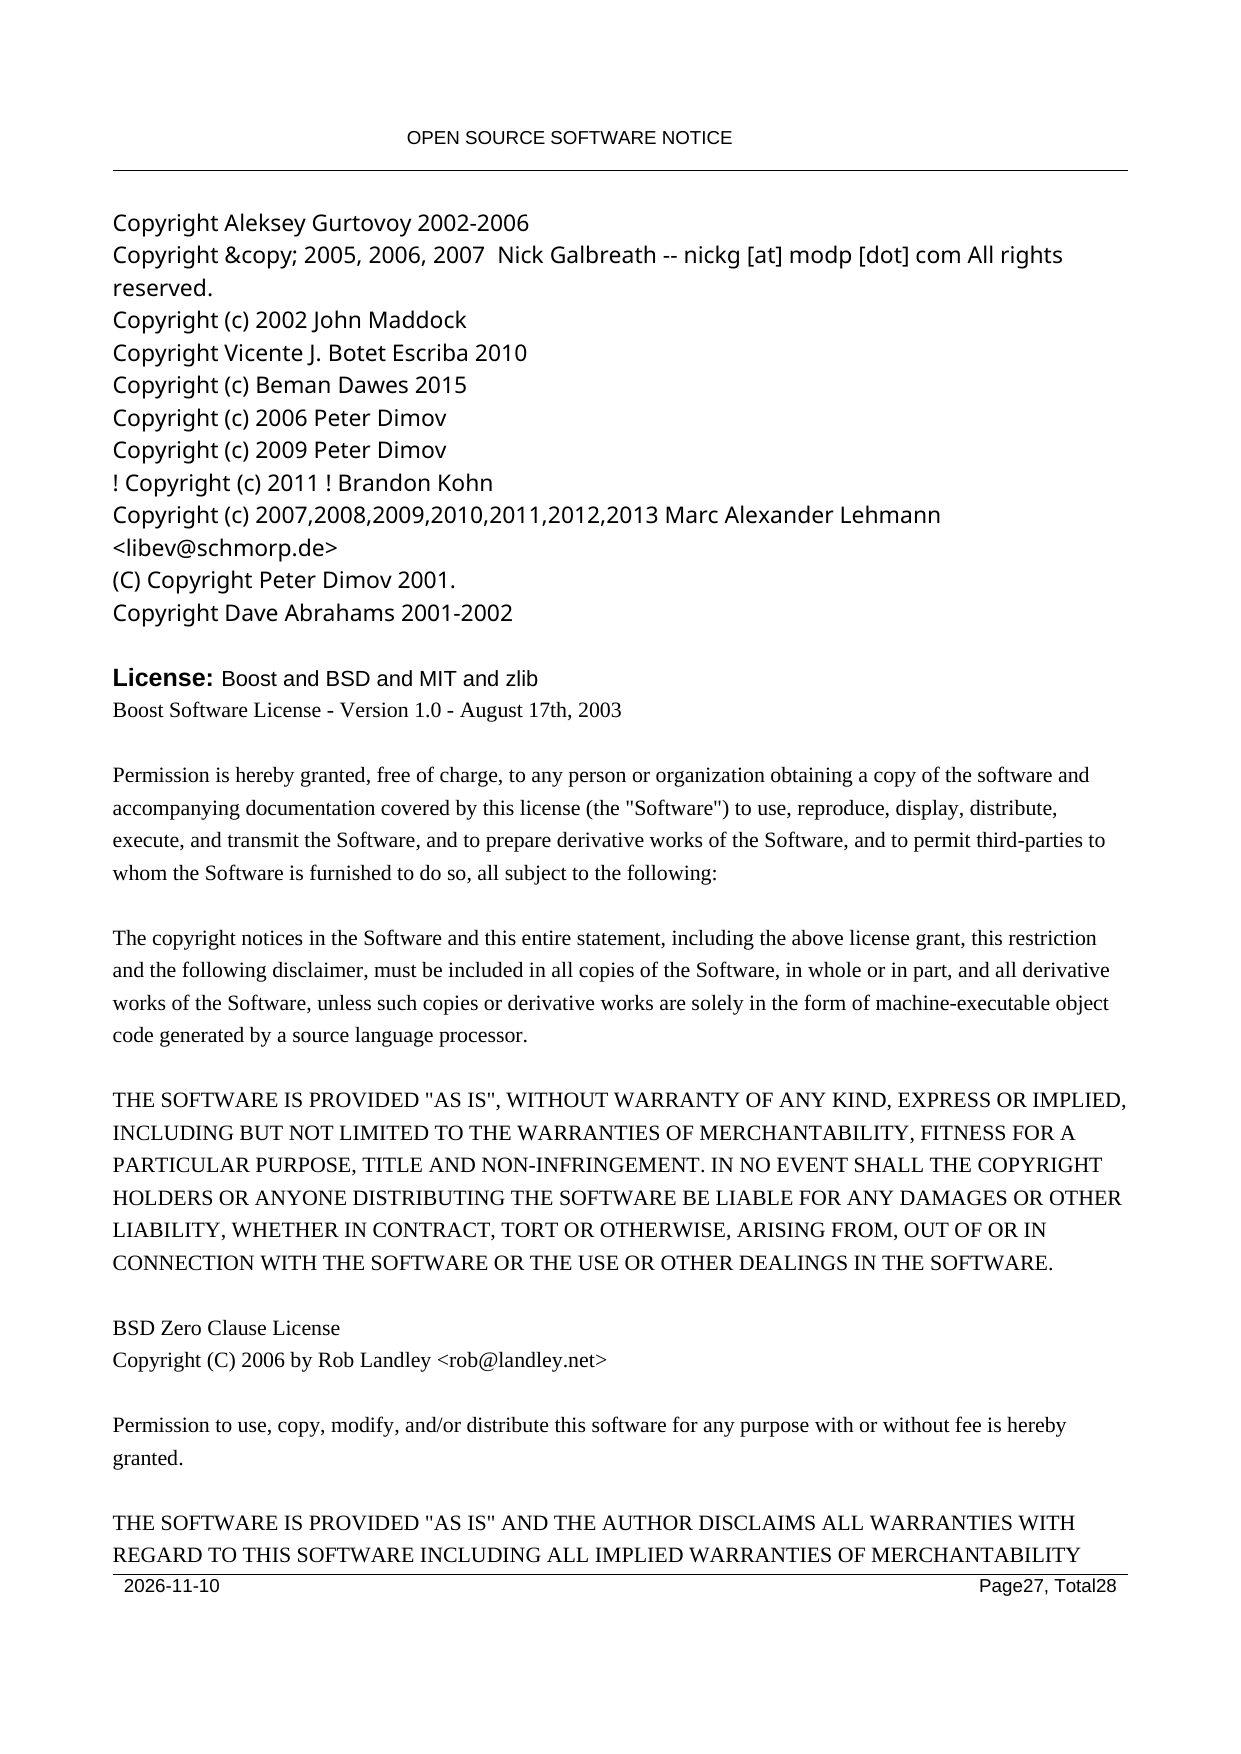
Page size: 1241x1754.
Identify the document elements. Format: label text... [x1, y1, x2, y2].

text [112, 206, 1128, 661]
text License: Boost and BSD and MIT and zlib [112, 661, 1128, 694]
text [112, 694, 1128, 1571]
